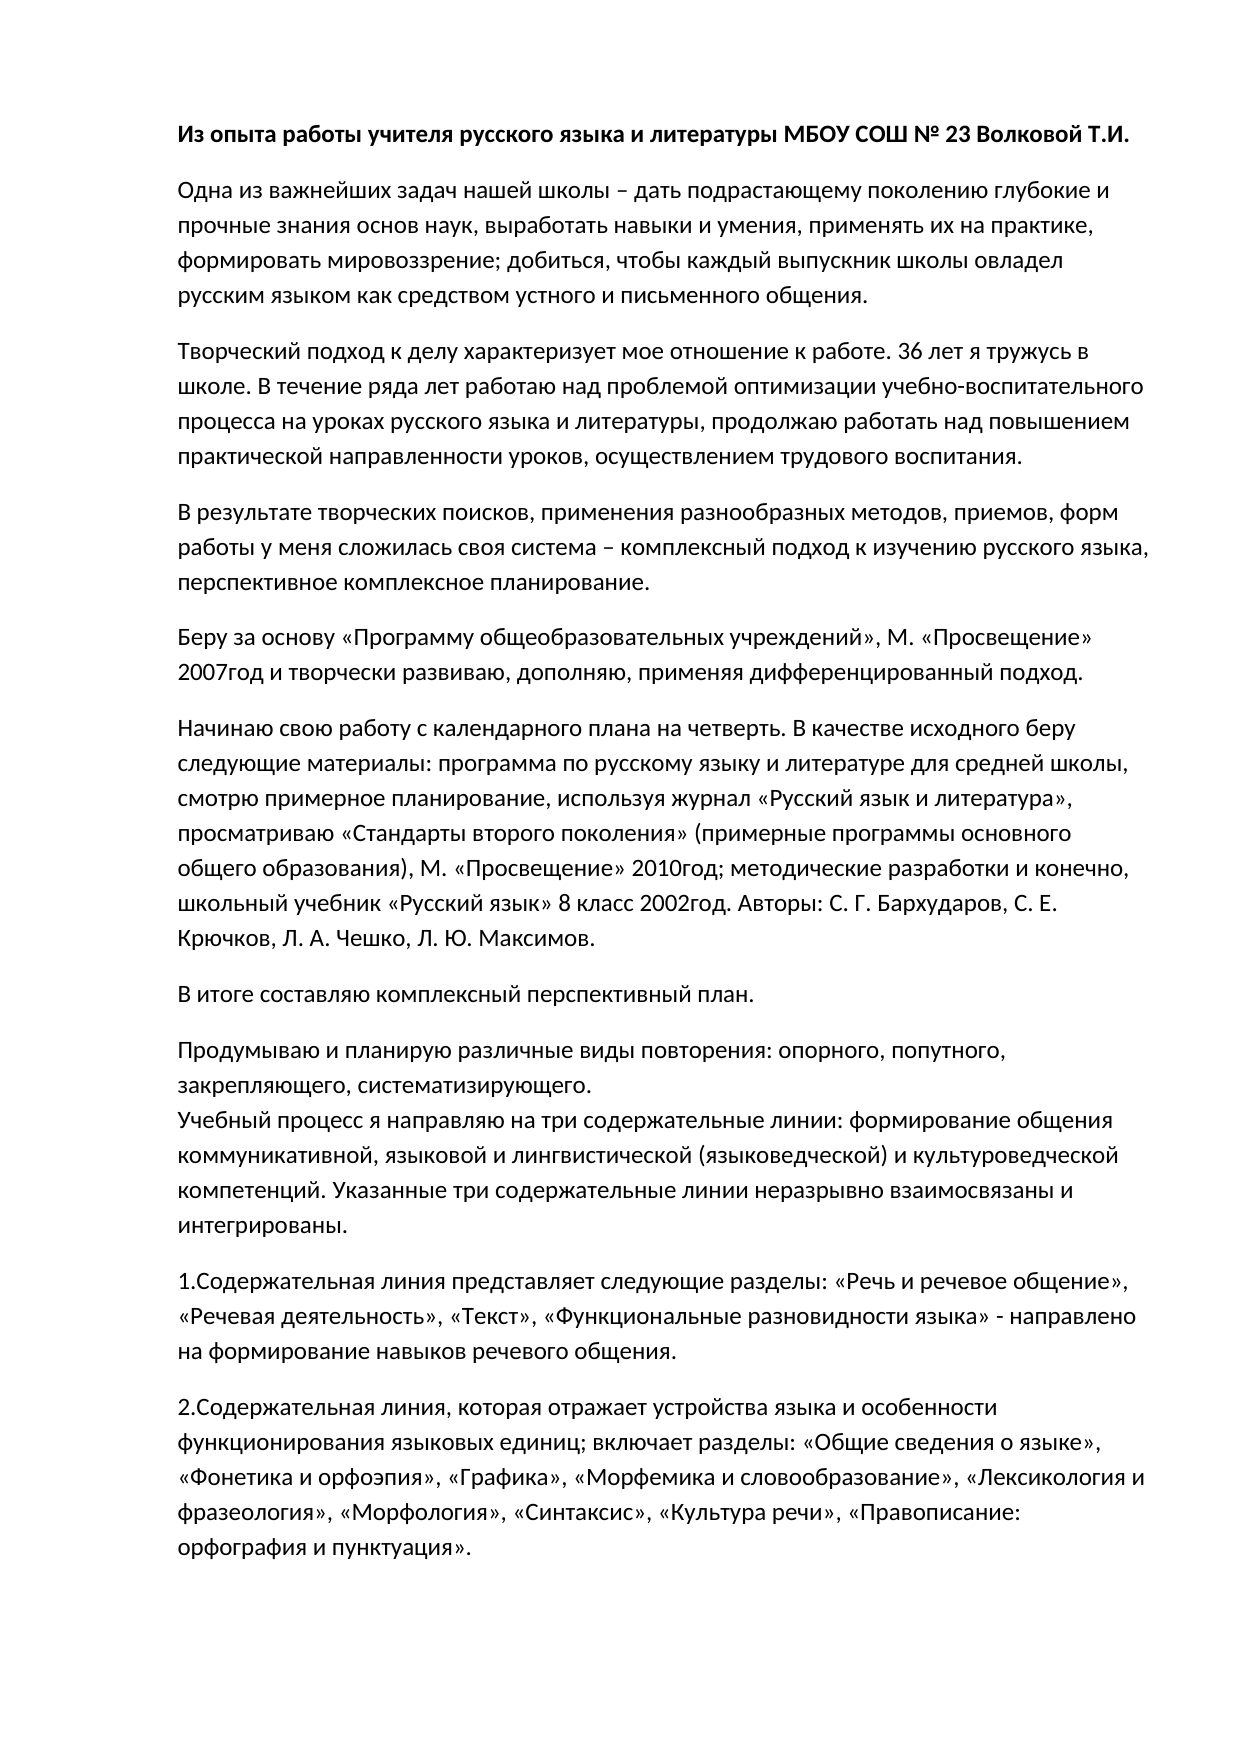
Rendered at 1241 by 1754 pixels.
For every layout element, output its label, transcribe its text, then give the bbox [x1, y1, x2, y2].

text Продумываю и планирую различные виды повторения: опорного, попутного, закрепляющего, систематизирующего. Учебный процесс я направляю на три содержательные линии: формирование общения коммуникативной, языковой и лингвистической (языковедческой) и культуроведческой компетенций. Указанные три содержательные линии неразрывно взаимосвязаны и интегрированы. [177, 1034, 1152, 1239]
text В итоге составляю комплексный перспективный план. [177, 978, 1152, 1009]
text Начинаю свою работу с календарного плана на четверть. В качестве исходного беру следующие материалы: программа по русскому языку и литературе для средней школы, смотрю примерное планирование, используя журнал «Русский язык и литература», просматриваю «Стандарты второго поколения» (примерные программы основного общего образования), М. «Просвещение» 2010год; методические разработки и конечно, школьный учебник «Русский язык» 8 класс 2002год. Авторы: С. Г. Бархударов, С. Е. Крючков, Л. А. Чешко, Л. Ю. Максимов. [177, 712, 1152, 953]
text Одна из важнейших задач нашей школы – дать подрастающему поколению глубокие и прочные знания основ наук, выработать навыки и умения, применять их на практике, формировать мировоззрение; добиться, чтобы каждый выпускник школы овладел русским языком как средством устного и письменного общения. [177, 174, 1152, 309]
text 2.Содержательная линия, которая отражает устройства языка и особенности функционирования языковых единиц; включает разделы: «Общие сведения о языке», «Фонетика и орфоэпия», «Графика», «Морфемика и словообразование», «Лексикология и фразеология», «Морфология», «Синтаксис», «Культура речи», «Правописание: орфография и пунктуация». [177, 1391, 1152, 1561]
text Из опыта работы учителя русского языка и литературы МБОУ СОШ № 23 Волковой Т.И. [177, 118, 1152, 149]
text Творческий подход к делу характеризует мое отношение к работе. 36 лет я тружусь в школе. В течение ряда лет работаю над проблемой оптимизации учебно-воспитательного процесса на уроках русского языка и литературы, продолжаю работать над повышением практической направленности уроков, осуществлением трудового воспитания. [177, 335, 1152, 470]
text Беру за основу «Программу общеобразовательных учреждений», М. «Просвещение» 2007год и творчески развиваю, дополняю, применяя дифференцированный подход. [177, 621, 1152, 687]
text В результате творческих поисков, применения разнообразных методов, приемов, форм работы у меня сложилась своя система – комплексный подход к изучению русского языка, перспективное комплексное планирование. [177, 496, 1152, 596]
text 1.Содержательная линия представляет следующие разделы: «Речь и речевое общение», «Речевая деятельность», «Текст», «Функциональные разновидности языка» - направлено на формирование навыков речевого общения. [177, 1265, 1152, 1365]
